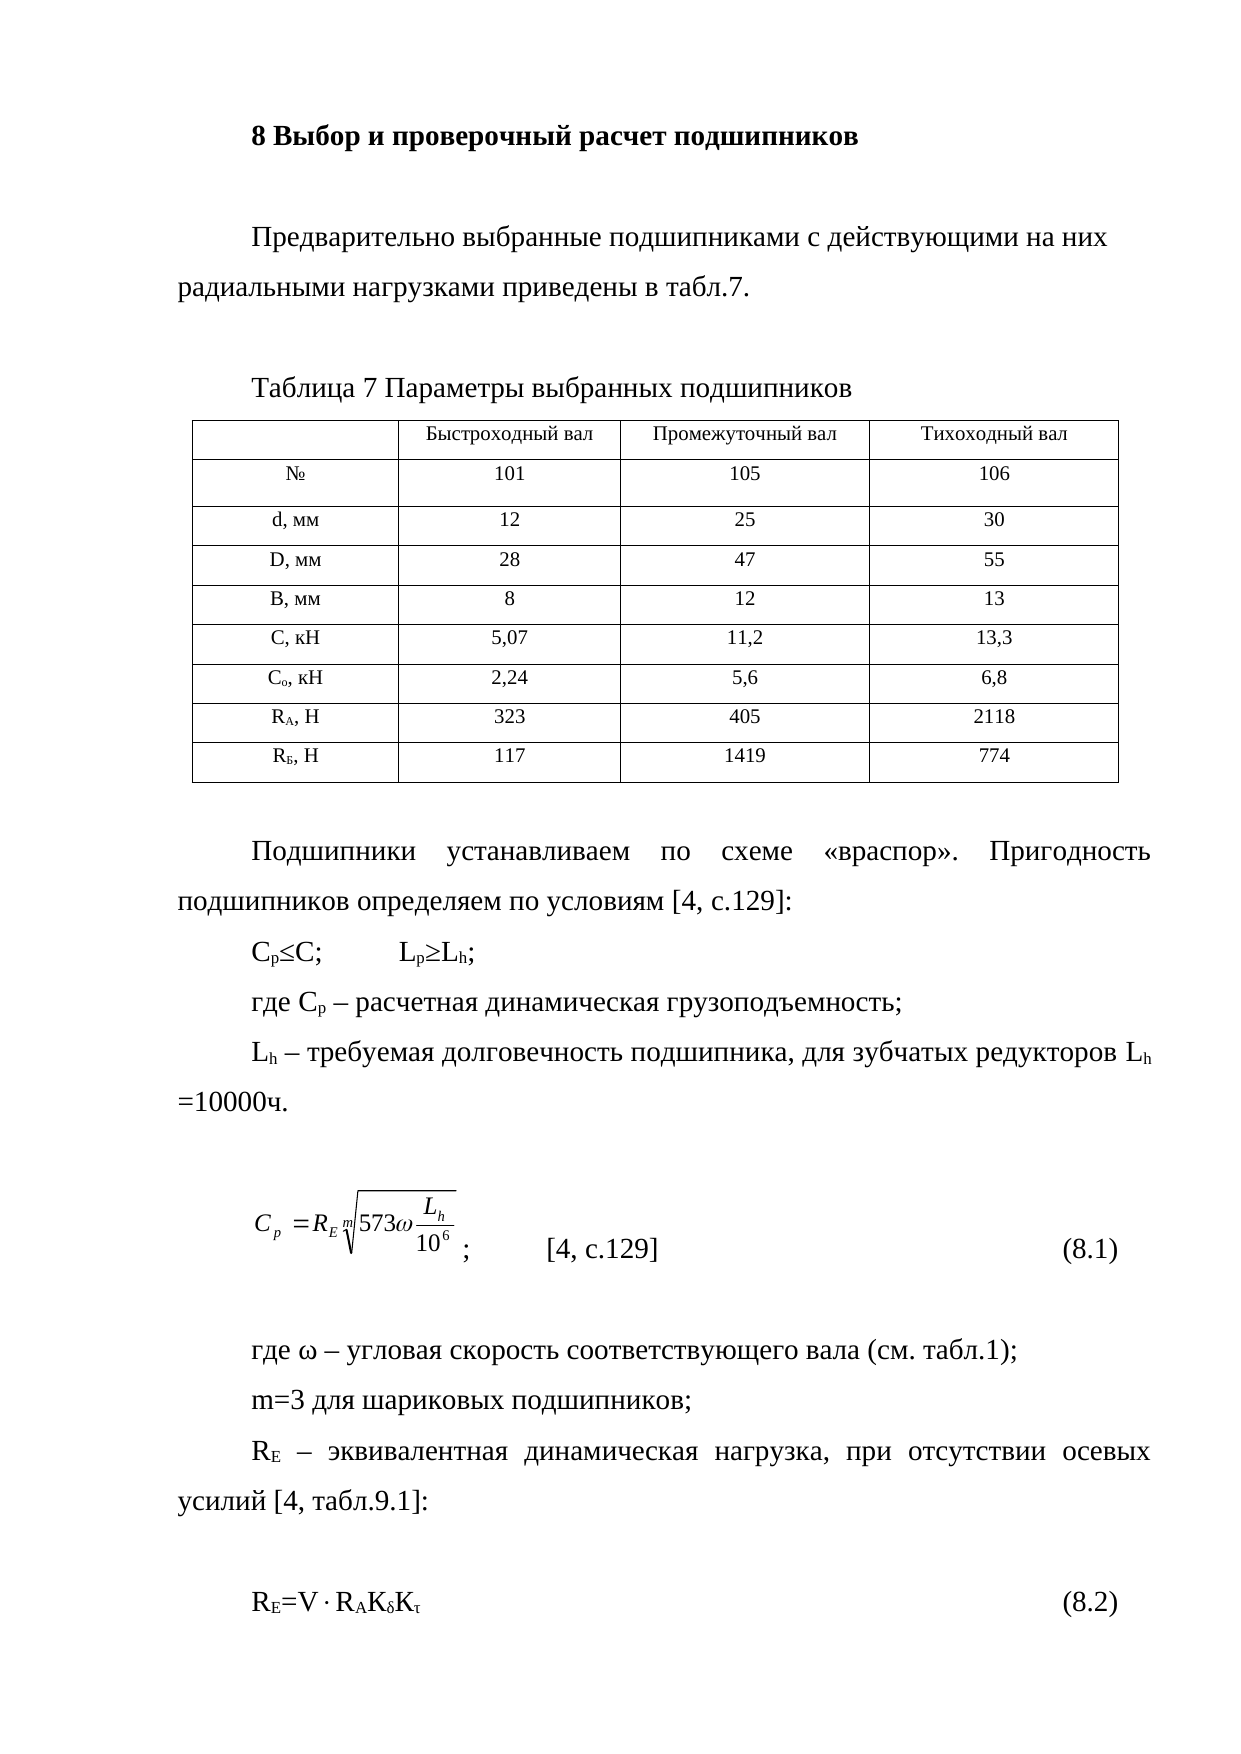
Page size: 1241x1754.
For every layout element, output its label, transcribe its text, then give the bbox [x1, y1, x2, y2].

table_cell 105 [621, 460, 869, 506]
table_cell 405 [621, 704, 869, 742]
table_cell С, кН [193, 625, 398, 663]
text Таблица 7 Параметры выбранных подшипников [177, 370, 1152, 403]
table_cell 5,6 [621, 665, 869, 703]
text Ср≤С; Lр≥Lh; [177, 934, 1152, 967]
text RЕ=VRАКδКτ (8.2) [177, 1584, 1152, 1617]
table_cell RБ, Н [193, 743, 398, 782]
table_cell 28 [399, 546, 620, 585]
text ; [4, c.129] (8.1) [177, 1185, 1152, 1265]
table_cell 11,2 [621, 625, 869, 663]
table_cell 55 [870, 546, 1118, 585]
table_cell № [193, 460, 398, 506]
table_header Быстроходный вал [399, 421, 620, 459]
table_cell 25 [621, 507, 869, 545]
text где Ср – расчетная динамическая грузоподъемность; [177, 984, 1152, 1017]
table_cell 47 [621, 546, 869, 585]
table_cell 13,3 [870, 625, 1118, 663]
table_cell В, мм [193, 586, 398, 624]
table_cell 774 [870, 743, 1118, 782]
table_header [193, 421, 398, 459]
table_cell Со, кН [193, 665, 398, 703]
text m=3 для шариковых подшипников; [177, 1382, 1152, 1416]
table_header Промежуточный вал [621, 421, 869, 459]
table_cell d, мм [193, 507, 398, 545]
text Подшипники устанавливаем по схеме «враспор». Пригодность подшипников определяем по условиям [4, c.129]: [177, 833, 1152, 917]
table_cell 6,8 [870, 665, 1118, 703]
table_cell 8 [399, 586, 620, 624]
text RЕ – эквивалентная динамическая нагрузка, при отсутствии осевых усилий [4, табл.9.1]: [177, 1433, 1152, 1517]
text где ω – угловая скорость соответствующего вала (см. табл.1); [177, 1332, 1152, 1366]
table_cell 2,24 [399, 665, 620, 703]
text Предварительно выбранные подшипниками с действующими на них радиальными нагрузками приведены в табл.7. [177, 219, 1152, 303]
text 8 Выбор и проверочный расчет подшипников [177, 118, 1152, 152]
table_cell 106 [870, 460, 1118, 506]
table_cell 5,07 [399, 625, 620, 663]
table_cell 323 [399, 704, 620, 742]
table_cell D, мм [193, 546, 398, 585]
table_cell 1419 [621, 743, 869, 782]
table_header Тихоходный вал [870, 421, 1118, 459]
table_cell 117 [399, 743, 620, 782]
table_cell 2118 [870, 704, 1118, 742]
table_cell 12 [399, 507, 620, 545]
table_cell 12 [621, 586, 869, 624]
table_cell 101 [399, 460, 620, 506]
text Lh – требуемая долговечность подшипника, для зубчатых редукторов Lh =10000ч. [177, 1034, 1152, 1118]
table_cell 13 [870, 586, 1118, 624]
table_cell RА, Н [193, 704, 398, 742]
table_cell 30 [870, 507, 1118, 545]
